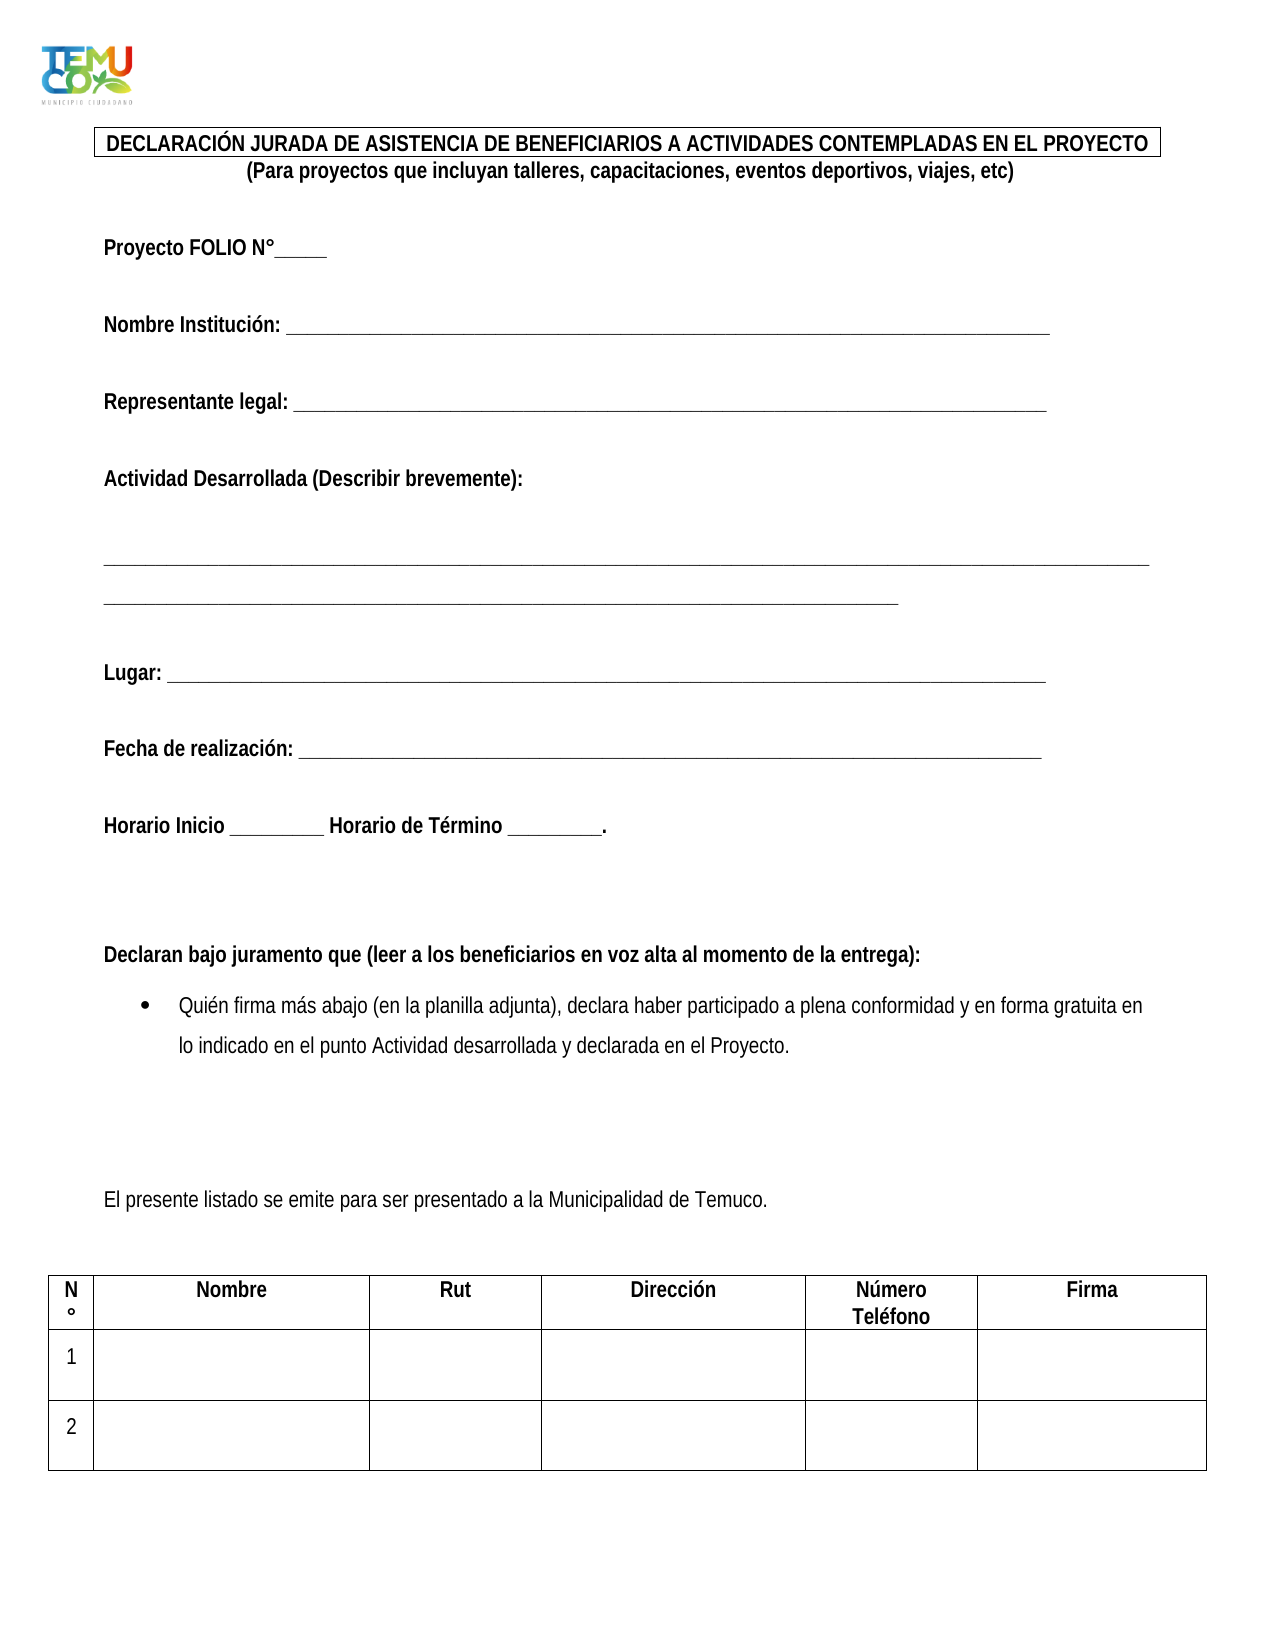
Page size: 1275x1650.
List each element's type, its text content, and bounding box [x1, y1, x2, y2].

table_cell [806, 1330, 977, 1400]
text Nombre Institución: _________________________________________________________________________ [103, 311, 1152, 337]
table_header N° [49, 1276, 93, 1329]
text Actividad Desarrollada (Describir brevemente): [103, 465, 1152, 491]
text Fecha de realización: _______________________________________________________________________ [103, 735, 1152, 762]
text (Para proyectos que incluyan talleres, capacitaciones, eventos deportivos, viajes, etc) [103, 157, 1152, 183]
table_cell [542, 1401, 805, 1470]
table_cell [94, 1330, 369, 1400]
table_cell [370, 1401, 541, 1470]
table_header Firma [978, 1276, 1206, 1329]
table_header Rut [370, 1276, 541, 1329]
table_cell 2 [49, 1401, 93, 1470]
table_cell [806, 1401, 977, 1470]
text Lugar: ____________________________________________________________________________________ [103, 658, 1152, 685]
table_cell [94, 1401, 369, 1470]
table_cell [542, 1330, 805, 1400]
text Horario Inicio _________ Horario de Término _________. [103, 812, 1152, 839]
picture [39, 42, 135, 108]
text El presente listado se emite para ser presentado a la Municipalidad de Temuco. [103, 1186, 1181, 1212]
text ________________________________________________________________________________________________________________________________________________________________________________ [103, 542, 1152, 608]
table_header Nombre [94, 1276, 369, 1329]
text Declaran bajo juramento que (leer a los beneficiarios en voz alta al momento de la entrega): [103, 941, 1152, 967]
text Proyecto FOLIO N°_____ [103, 234, 1152, 260]
list Quién firma más abajo (en la planilla adjunta), declara haber participado a plena conformidad y en forma gratuita en lo indicado en el punto Actividad desarrollada y declarada en el Proyecto. [141, 992, 1152, 1058]
table_header Número Teléfono [806, 1276, 977, 1329]
table_cell [370, 1330, 541, 1400]
table_header Dirección [542, 1276, 805, 1329]
table_cell 1 [49, 1330, 93, 1400]
table_cell [978, 1330, 1206, 1400]
text Representante legal: ________________________________________________________________________ [103, 388, 1152, 414]
table_cell [978, 1401, 1206, 1470]
text DECLARACIÓN JURADA DE ASISTENCIA DE BENEFICIARIOS A ACTIVIDADES CONTEMPLADAS EN EL PROYECTO [95, 128, 1160, 156]
